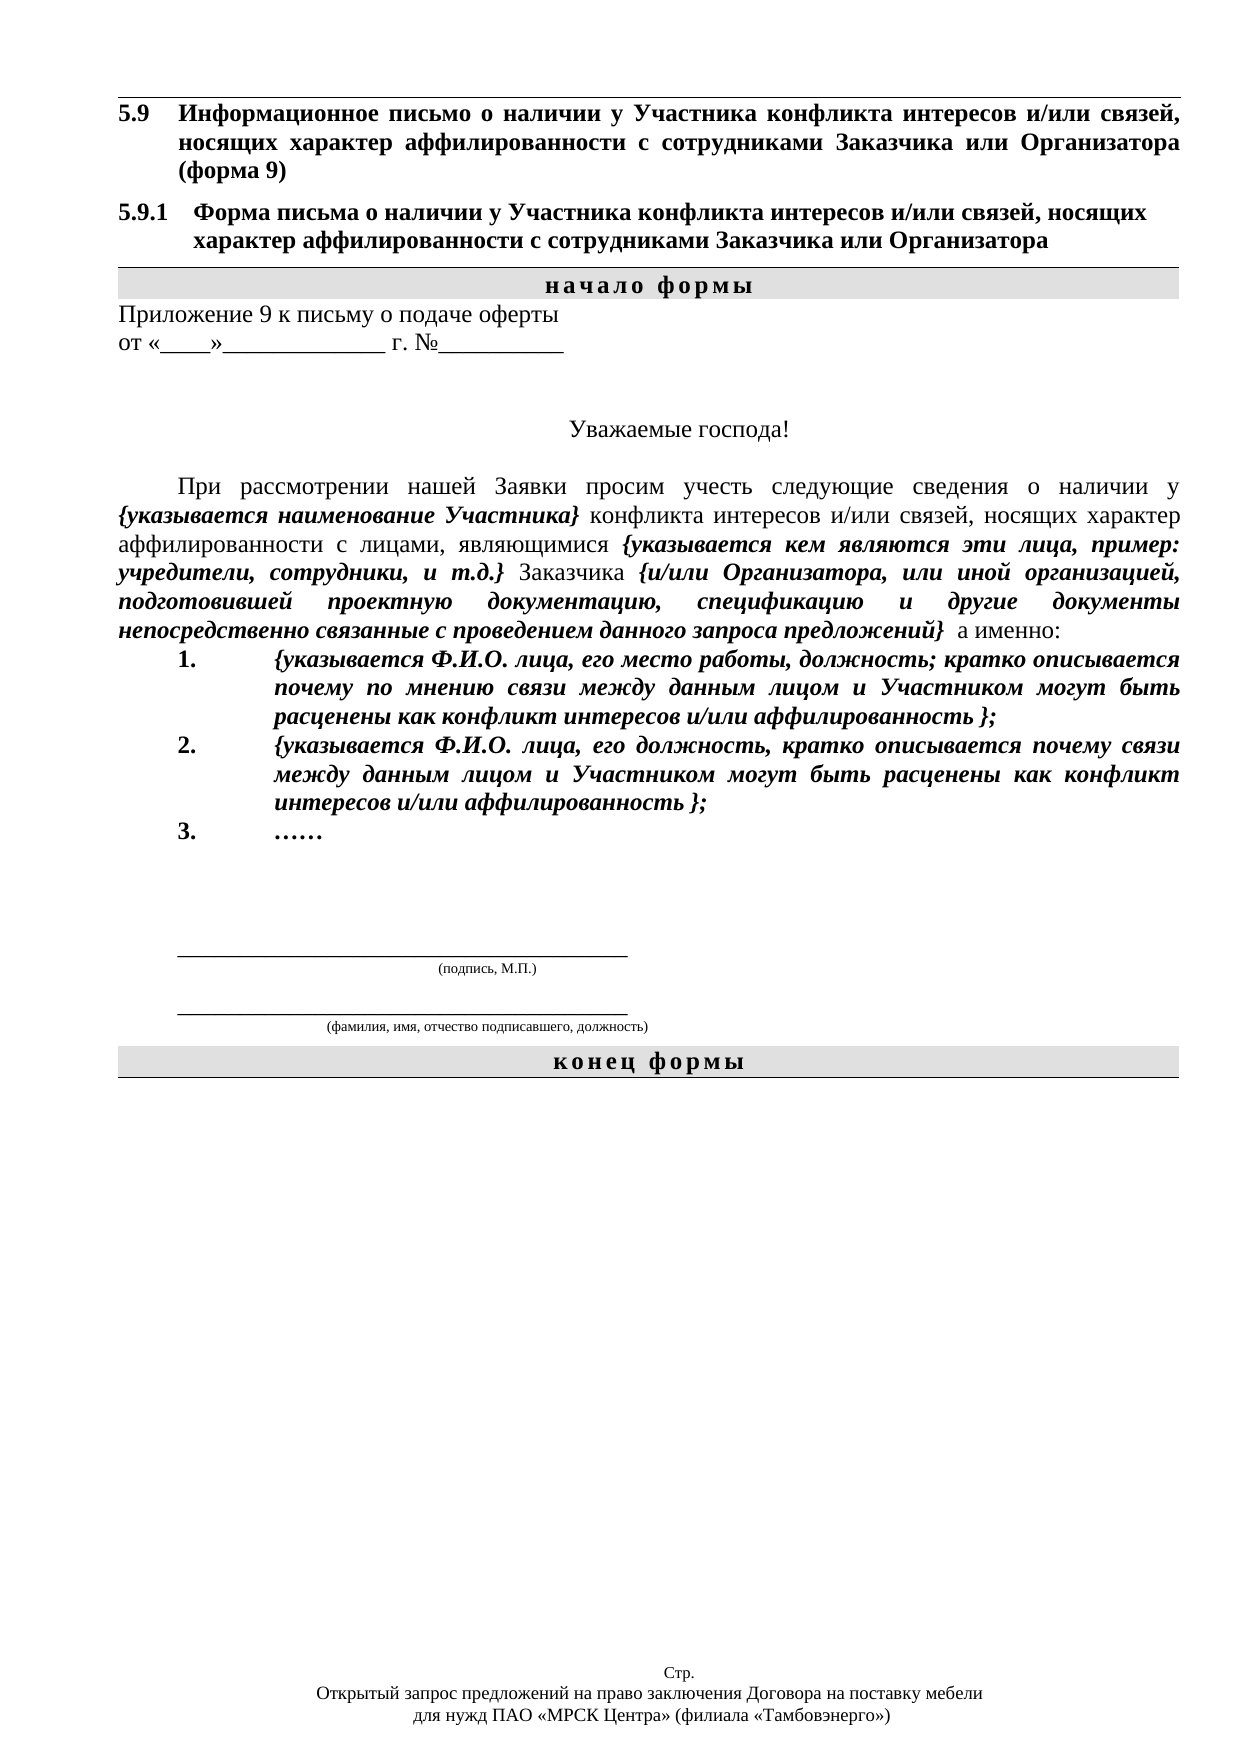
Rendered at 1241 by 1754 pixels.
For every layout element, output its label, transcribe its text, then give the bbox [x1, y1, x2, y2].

text ____________________________________ [118, 931, 1181, 960]
text конец формы [118, 1046, 1179, 1077]
text (подпись, М.П.) [118, 960, 797, 989]
text Уважаемые господа! [118, 414, 1181, 442]
text начало формы [118, 268, 1179, 299]
subtitle Форма письма о наличии у Участника конфликта интересов и/или связей, носящих характер аффилированности с сотрудниками Заказчика или Организатора [118, 197, 1181, 254]
list {указывается Ф.И.О. лица, его место работы, должность; кратко описывается почему по мнению связи между данным лицом и Участником могут быть расценены как конфликт интересов и/или аффилированность }; [177, 644, 1181, 730]
list {указывается Ф.И.О. лица, его должность, кратко описывается почему связи между данным лицом и Участником могут быть расценены как конфликт интересов и/или аффилированность }; [177, 730, 1181, 816]
text ____________________________________ [118, 989, 1181, 1017]
text Приложение 9 к письму о подаче оферты от «____»_____________ г. №__________ [118, 299, 1181, 356]
text При рассмотрении нашей Заявки просим учесть следующие сведения о наличии у {указывается наименование Участника} конфликта интересов и/или связей, носящих характер аффилированности с лицами, являющимися {указывается кем являются эти лица, пример: учредители, сотрудники, и т.д.} Заказчика {и/или Организатора, или иной организацией, подготовившей проектную документацию, спецификацию и другие документы непосредственно связанные с проведением данного запроса предложений} а именно: [118, 471, 1181, 644]
subtitle Информационное письмо о наличии у Участника конфликта интересов и/или связей, носящих характер аффилированности с сотрудниками Заказчика или Организатора (форма 9) [118, 98, 1181, 184]
text (фамилия, имя, отчество подписавшего, должность) [118, 1017, 797, 1046]
list …… [177, 816, 1181, 845]
